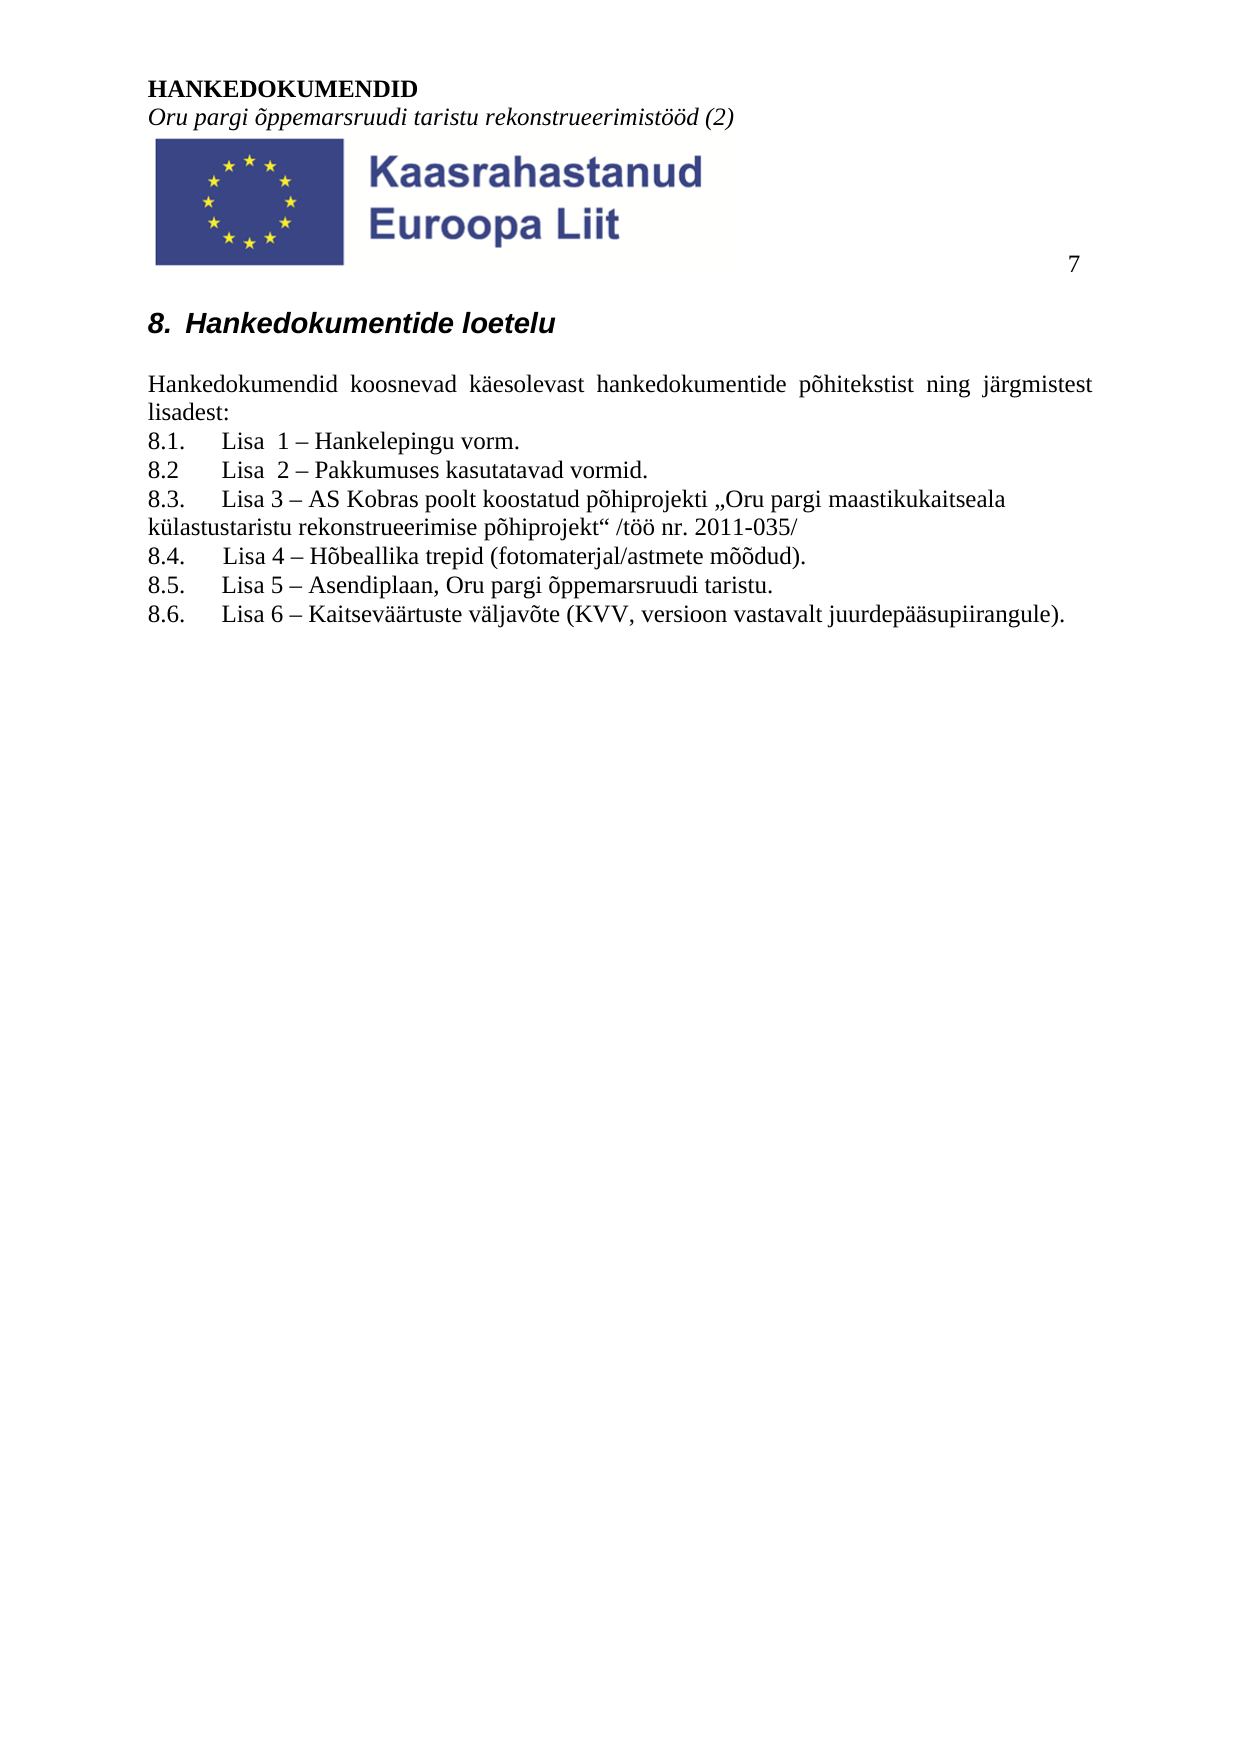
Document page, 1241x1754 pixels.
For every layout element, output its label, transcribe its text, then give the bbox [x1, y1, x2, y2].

picture [147, 131, 737, 273]
text Hankedokumendid koosnevad käesolevast hankedokumentide põhitekstist ning järgmistest lisadest: [148, 369, 1093, 426]
text 8.5. Lisa 5 – Asendiplaan, Oru pargi õppemarsruudi taristu. [148, 570, 1093, 599]
subtitle Hankedokumentide loetelu [148, 306, 1093, 340]
text 8.6. Lisa 6 – Kaitseväärtuste väljavõte (KVV, versioon vastavalt juurdepääsupiirangule). [148, 599, 1093, 627]
text 8.3. Lisa 3 – AS Kobras poolt koostatud põhiprojekti „Oru pargi maastikukaitseala külastustaristu rekonstrueerimise põhiprojekt“ /töö nr. 2011-035/ [148, 484, 1093, 541]
text 8.2 Lisa 2 – Pakkumuses kasutatavad vormid. [148, 455, 1093, 484]
text 8.1. Lisa 1 – Hankelepingu vorm. [148, 426, 1093, 455]
text 8.4. Lisa 4 – Hõbeallika trepid (fotomaterjal/astmete mõõdud). [148, 541, 1093, 570]
